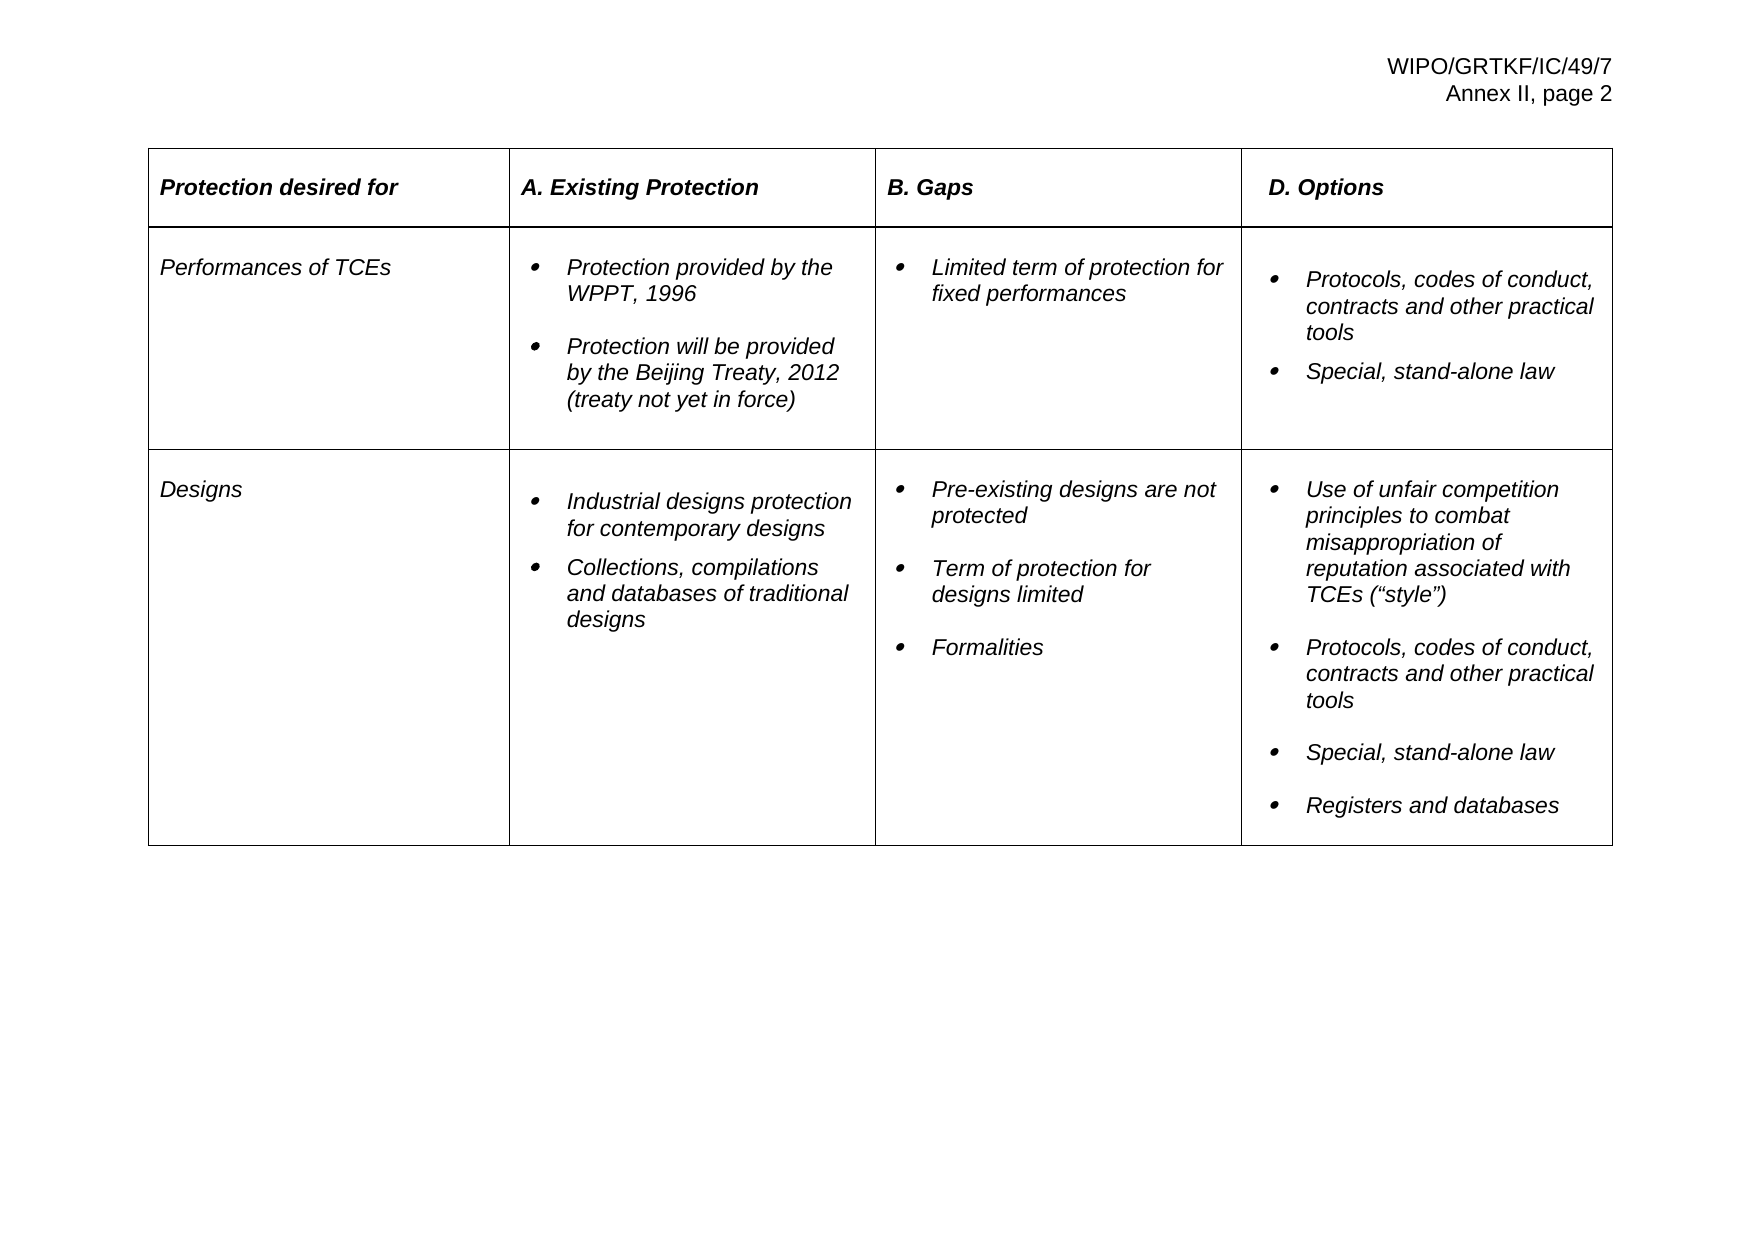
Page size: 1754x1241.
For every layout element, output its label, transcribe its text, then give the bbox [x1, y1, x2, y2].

table_header B. Gaps [876, 149, 1241, 226]
table_cell Performances of TCEs [149, 228, 509, 448]
table_cell Pre-existing designs are not protected Term of protection for designs limited Formalities [876, 450, 1241, 845]
table_cell Protection provided by the WPPT, 1996 Protection will be provided by the Beijing Treaty, 2012 (treaty not yet in force) [510, 228, 875, 448]
table_cell Designs [149, 450, 509, 845]
table_cell Protocols, codes of conduct, contracts and other practical tools Special, stand-alone law [1242, 228, 1612, 448]
table_cell Industrial designs protection for contemporary designs Collections, compilations and databases of traditional designs [510, 450, 875, 845]
table_header D. Options [1242, 149, 1612, 226]
table_header A. Existing Protection [510, 149, 875, 226]
table_header Protection desired for [149, 149, 509, 226]
table_cell Use of unfair competition principles to combat misappropriation of reputation associated with TCEs (“style”) Protocols, codes of conduct, contracts and other practical tools Special, stand-alone law Registers and databases [1242, 450, 1612, 845]
table_cell Limited term of protection for fixed performances [876, 228, 1241, 448]
